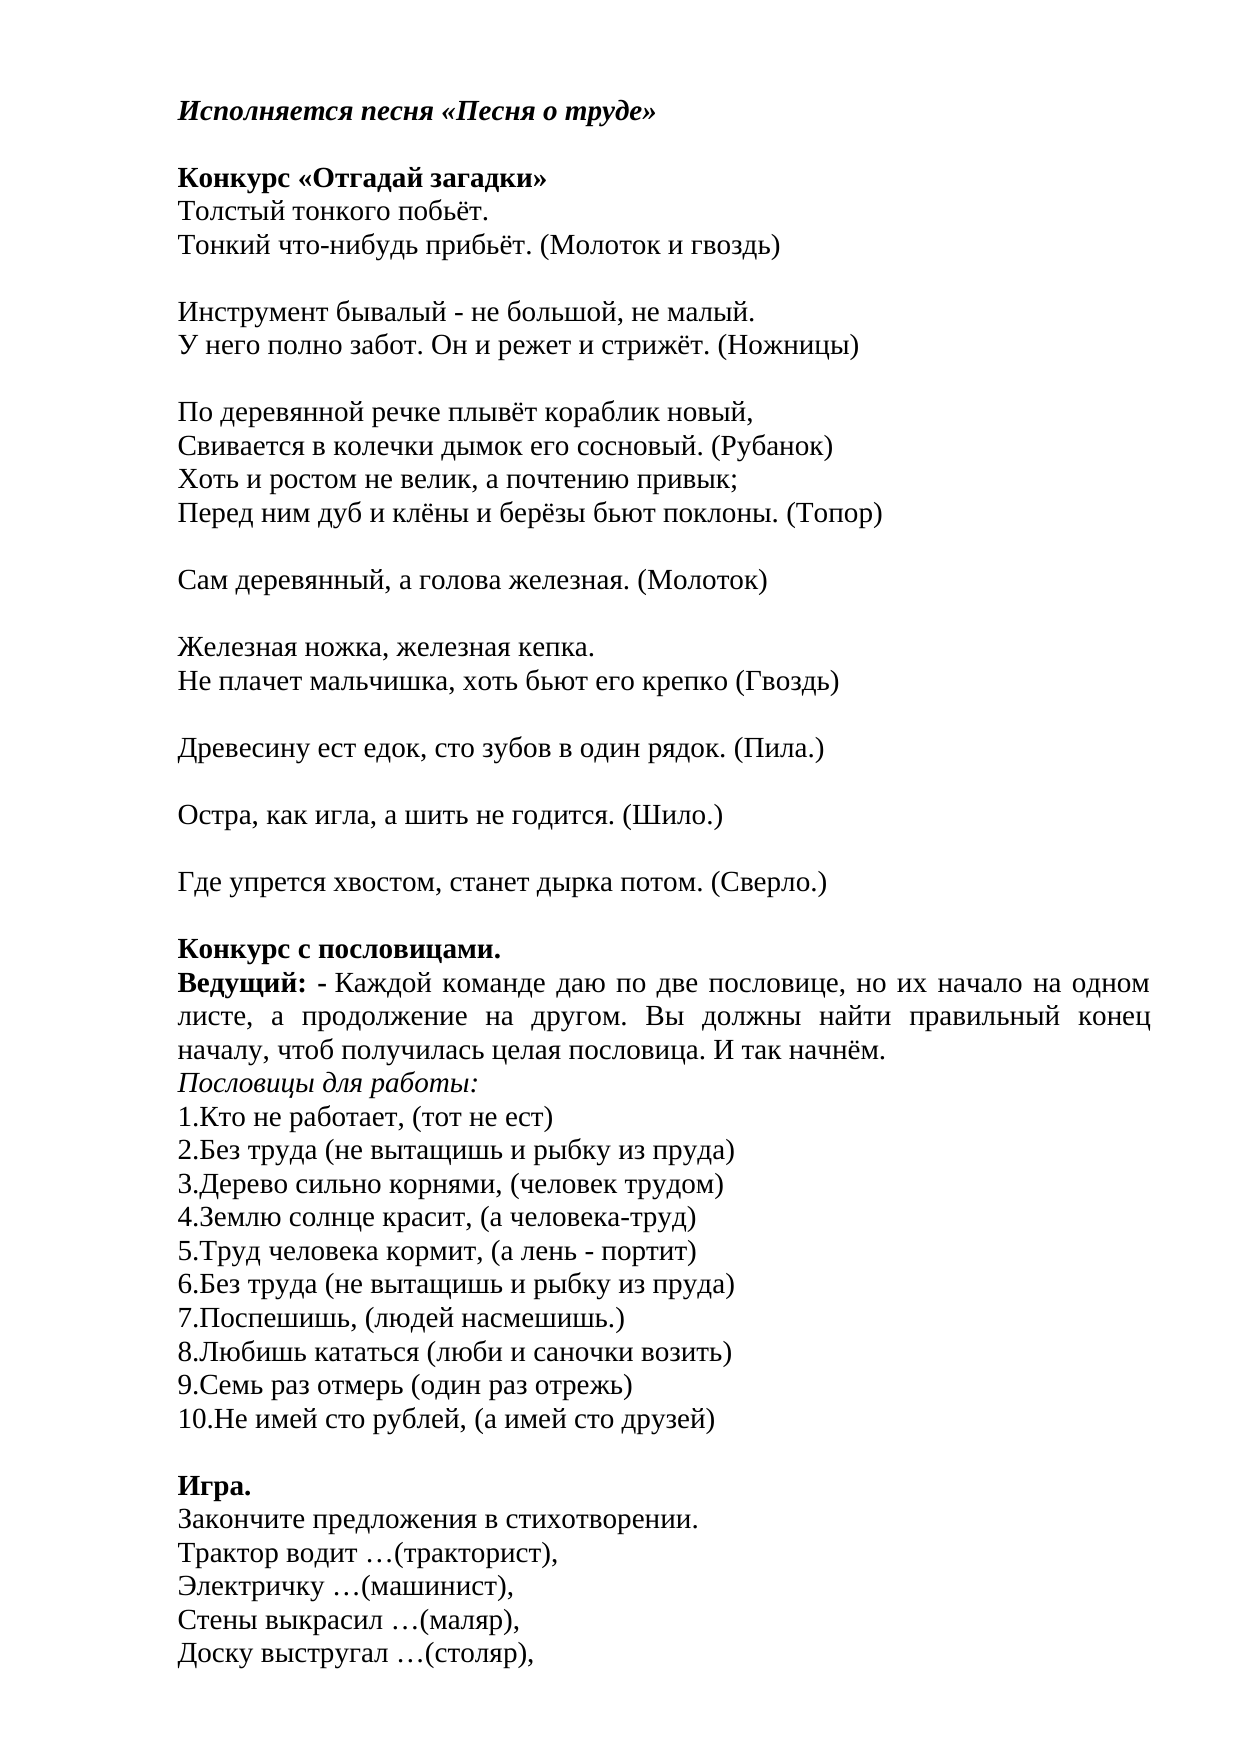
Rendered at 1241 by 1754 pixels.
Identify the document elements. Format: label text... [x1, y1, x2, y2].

text Исполняется песня «Песня о труде» [177, 93, 1152, 126]
text 7.Поспешишь, (людей насмешишь.) [177, 1300, 1152, 1334]
text Железная ножка, железная кепка. [177, 629, 1152, 663]
text Закончите предложения в стихотворении. [177, 1501, 1152, 1535]
text Не плачет мальчишка, хоть бьют его крепко (Гвоздь) [177, 663, 1152, 696]
text Доску выстругал …(столяр), [177, 1636, 1152, 1669]
text Инструмент бывалый - не большой, не малый. [177, 294, 1152, 327]
text Стены выкрасил …(маляр), [177, 1602, 1152, 1636]
text 1.Кто не работает, (тот не ест) [177, 1099, 1152, 1132]
text Конкурс с пословицами. [177, 931, 1152, 965]
text Перед ним дуб и клёны и берёзы бьют поклоны. (Топор) [177, 495, 1152, 529]
text Где упрется хвостом, станет дырка потом. (Сверло.) [177, 864, 1152, 898]
text У него полно забот. Он и режет и стрижёт. (Ножницы) [177, 327, 1152, 361]
text 10.Не имей сто рублей, (а имей сто друзей) [177, 1401, 1152, 1434]
text Пословицы для работы: [177, 1065, 1152, 1099]
text Электричку …(машинист), [177, 1568, 1152, 1602]
text 8.Любишь кататься (люби и саночки возить) [177, 1334, 1152, 1367]
text Тонкий что-нибудь прибьёт. (Молоток и гвоздь) [177, 227, 1152, 260]
text Ведущий: - Каждой команде даю по две пословице, но их начало на одном листе, а продолжение на другом. Вы должны найти правильный конец началу, чтоб получилась целая пословица. И так начнём. [177, 965, 1152, 1065]
text Хоть и ростом не велик, а почтению привык; [177, 462, 1152, 495]
text Игра. [177, 1468, 1152, 1501]
text Древесину ест едок, сто зубов в один рядок. (Пила.) [177, 730, 1152, 763]
text 3.Дерево сильно корнями, (человек трудом) [177, 1166, 1152, 1199]
text По деревянной речке плывёт кораблик новый, [177, 394, 1152, 428]
text Свивается в колечки дымок его сосновый. (Рубанок) [177, 428, 1152, 462]
text Конкурс «Отгадай загадки» [177, 160, 1152, 193]
text Сам деревянный, а голова железная. (Молоток) [177, 562, 1152, 596]
text Остра, как игла, а шить не годится. (Шило.) [177, 797, 1152, 831]
text 4.Землю солнце красит, (а человека-труд) [177, 1199, 1152, 1233]
text Толстый тонкого побьёт. [177, 193, 1152, 227]
text 9.Семь раз отмерь (один раз отрежь) [177, 1367, 1152, 1401]
text 5.Труд человека кормит, (а лень - портит) [177, 1233, 1152, 1267]
text 2.Без труда (не вытащишь и рыбку из пруда) [177, 1132, 1152, 1166]
text 6.Без труда (не вытащишь и рыбку из пруда) [177, 1267, 1152, 1300]
text Трактор водит …(тракторист), [177, 1535, 1152, 1568]
